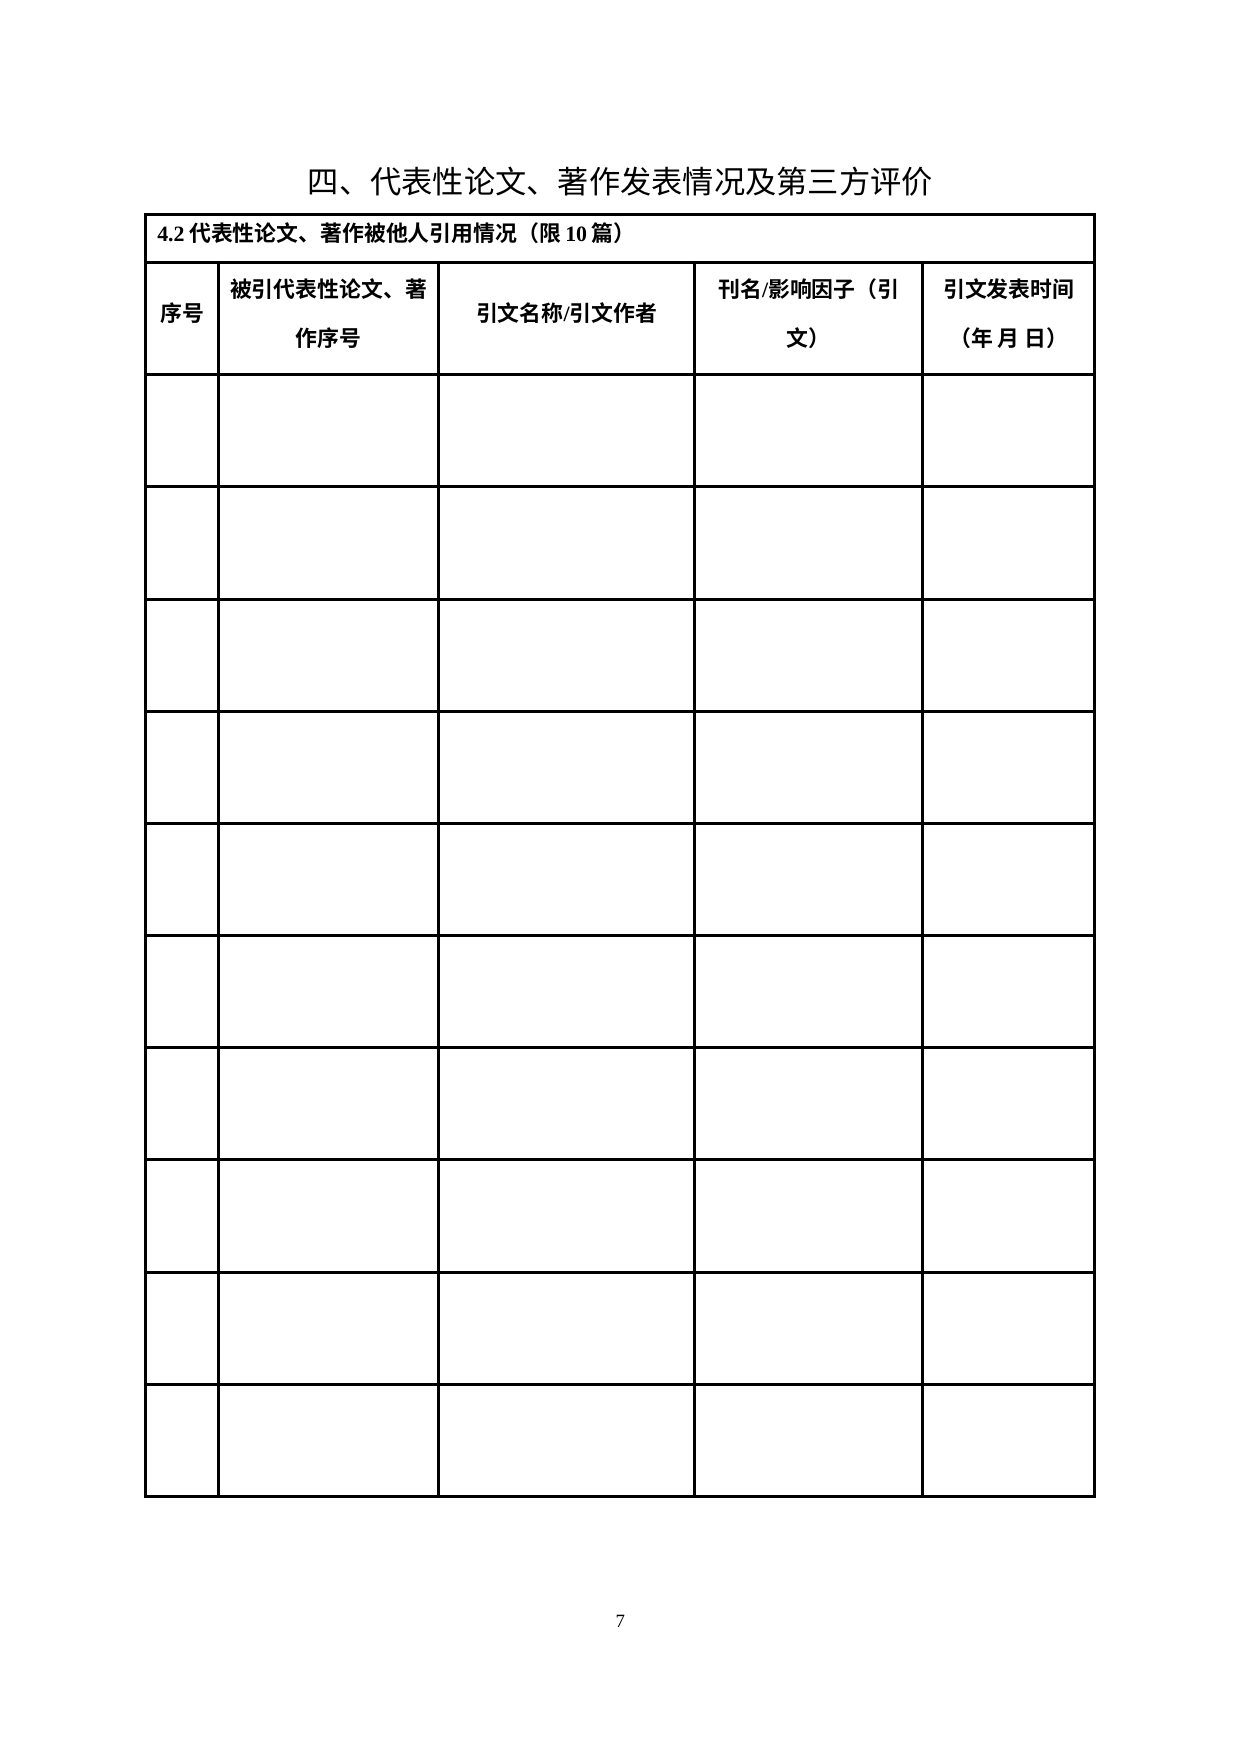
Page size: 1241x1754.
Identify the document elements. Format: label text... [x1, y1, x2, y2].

table_cell [924, 1274, 1093, 1383]
table_cell [924, 1161, 1093, 1271]
table_cell [924, 1049, 1093, 1158]
table_cell [147, 825, 217, 934]
table_cell [220, 825, 437, 934]
table_cell [147, 601, 217, 709]
table_cell [440, 1386, 693, 1495]
table_cell [924, 1386, 1093, 1495]
table_cell [924, 488, 1093, 597]
table_cell [440, 937, 693, 1046]
table_cell 引文发表时间 （年 月 日） [924, 264, 1093, 373]
table_cell [924, 937, 1093, 1046]
table_cell [696, 825, 921, 934]
table_cell [440, 825, 693, 934]
table_cell [220, 937, 437, 1046]
table_cell [696, 937, 921, 1046]
table_cell 序号 [147, 264, 217, 373]
table_cell [147, 1161, 217, 1271]
table_cell [440, 1161, 693, 1271]
table_cell [440, 1049, 693, 1158]
table_cell [147, 488, 217, 597]
table_cell [440, 488, 693, 597]
table_cell [696, 601, 921, 709]
table_cell [440, 713, 693, 822]
table_cell [147, 1049, 217, 1158]
table_cell [440, 376, 693, 485]
table_cell [220, 713, 437, 822]
table_cell [696, 376, 921, 485]
table_cell [220, 1274, 437, 1383]
table_cell 被引代表性论文、著作序号 [220, 264, 437, 373]
table_cell [220, 601, 437, 709]
table_cell 引文名称/引文作者 [440, 264, 693, 373]
table_cell [147, 937, 217, 1046]
table_cell [147, 713, 217, 822]
table_cell [696, 1161, 921, 1271]
table_cell [696, 488, 921, 597]
table_cell [924, 713, 1093, 822]
table_cell [924, 601, 1093, 709]
table_cell [440, 1274, 693, 1383]
table_cell [696, 1386, 921, 1495]
table_cell [220, 488, 437, 597]
table_cell [220, 376, 437, 485]
text 四、代表性论文、著作发表情况及第三方评价 [148, 148, 1092, 213]
table_cell [220, 1049, 437, 1158]
table_cell [924, 825, 1093, 934]
table_cell [147, 376, 217, 485]
table_cell [147, 1386, 217, 1495]
table_cell [147, 1274, 217, 1383]
table_cell [220, 1386, 437, 1495]
table_cell [440, 601, 693, 709]
table_cell [696, 1049, 921, 1158]
table_cell [220, 1161, 437, 1271]
table_cell 刊名/影响因子（引文） [696, 264, 921, 373]
table_header 4.2代表性论文、著作被他人引用情况（限10篇） [147, 216, 1093, 261]
table_cell [696, 1274, 921, 1383]
table_cell [924, 376, 1093, 485]
table_cell [696, 713, 921, 822]
